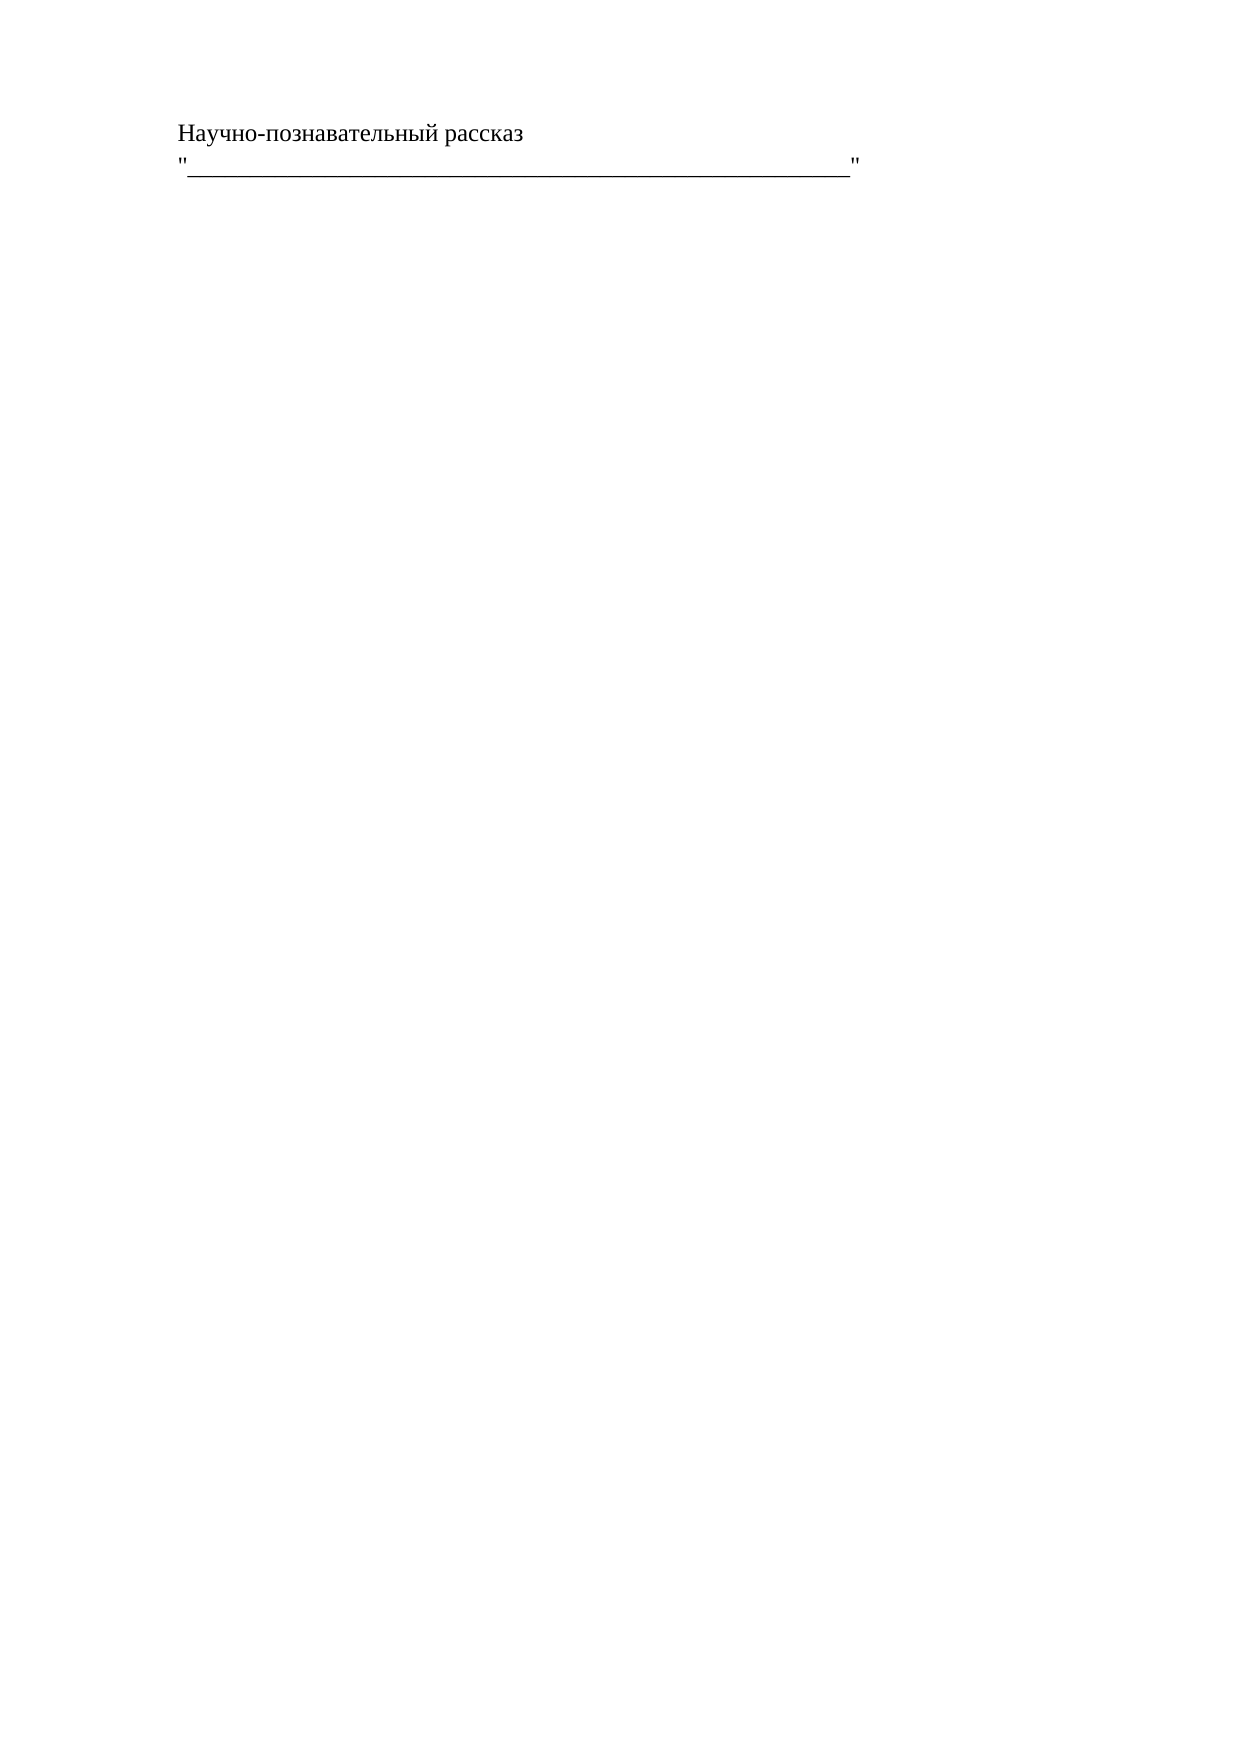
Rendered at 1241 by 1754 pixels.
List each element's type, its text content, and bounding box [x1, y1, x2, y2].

text Научно-познавательный рассказ "_____________________________________________________" [177, 118, 1152, 180]
